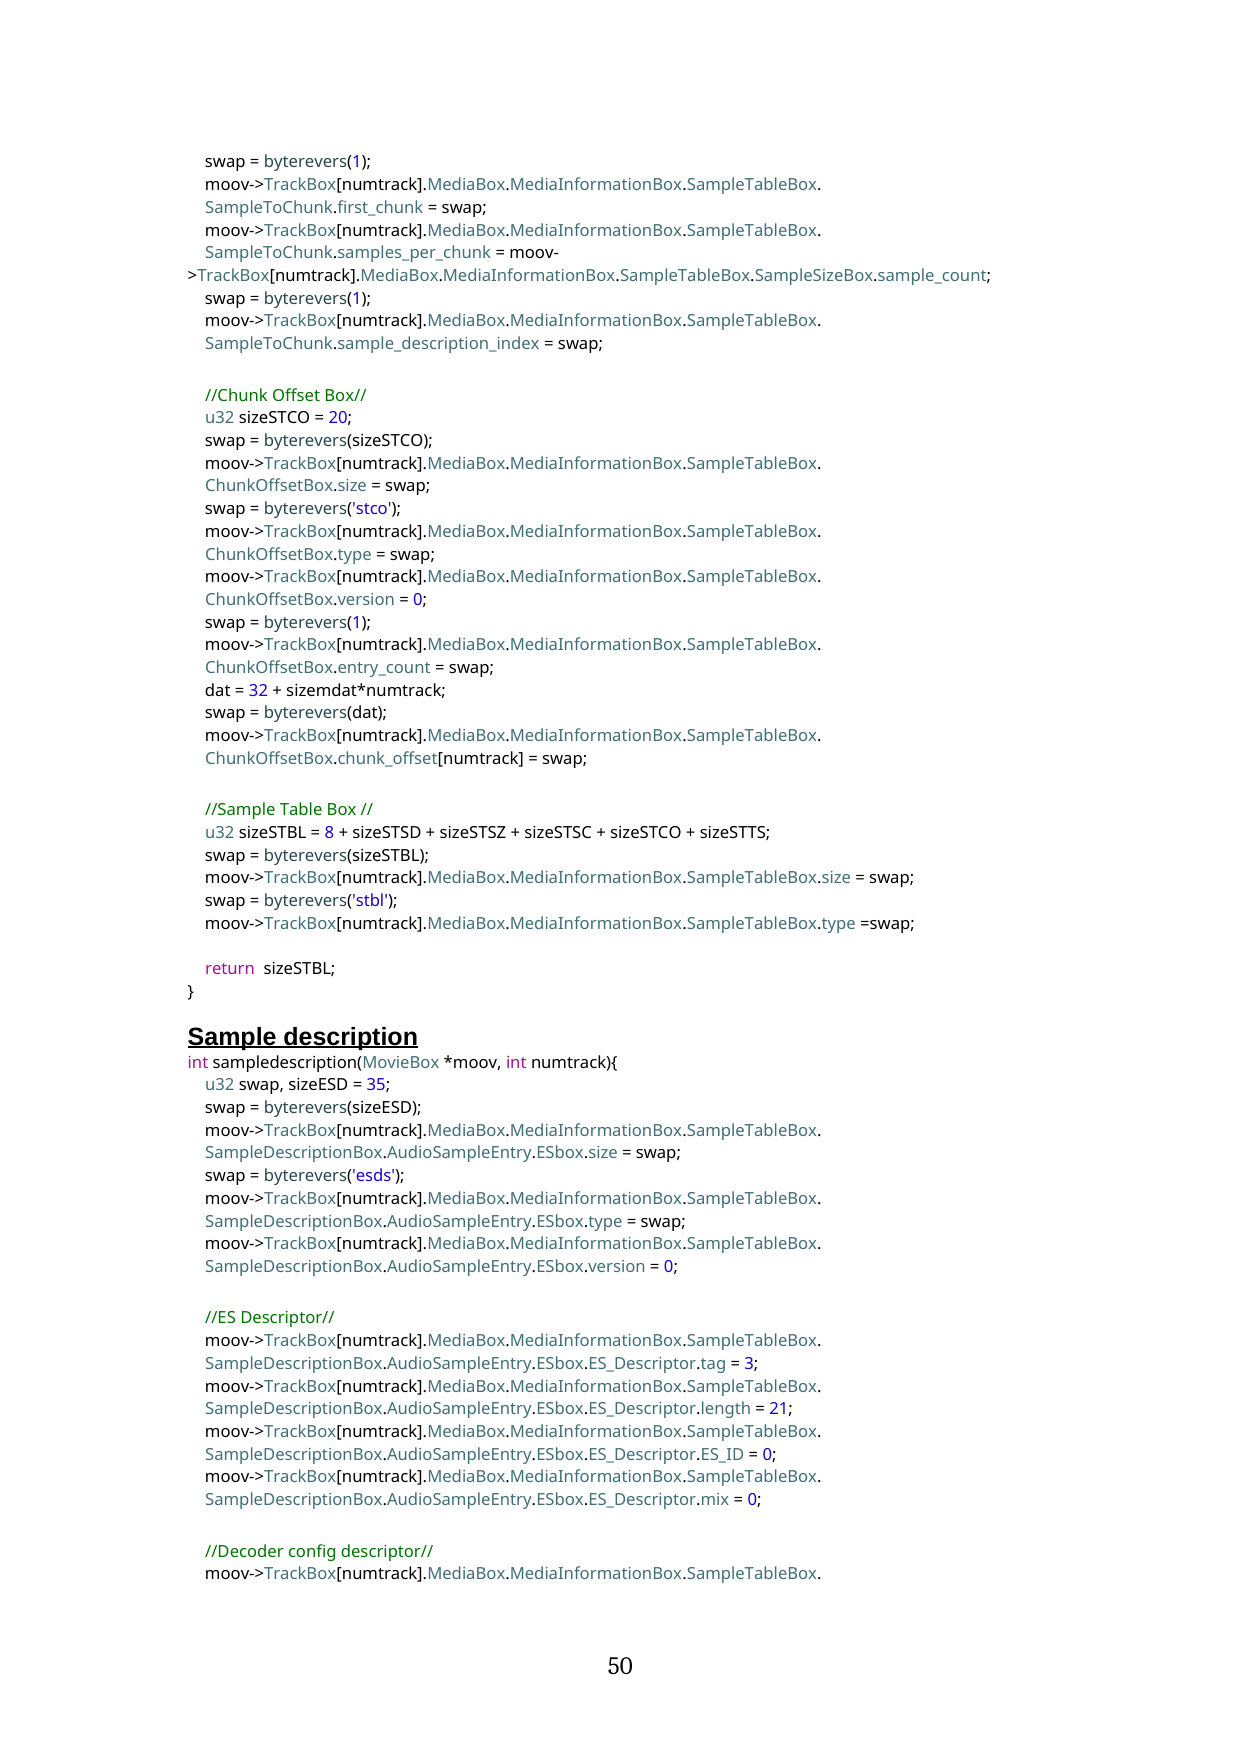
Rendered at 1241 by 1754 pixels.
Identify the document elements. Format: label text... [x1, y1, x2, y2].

text SampleDescriptionBox.AudioSampleEntry.ESbox.ES_Descriptor.tag = 3; [187, 1351, 1053, 1374]
text swap = byterevers(sizeSTBL); [187, 843, 1053, 866]
text SampleDescriptionBox.AudioSampleEntry.ESbox.ES_Descriptor.mix = 0; [187, 1488, 1053, 1510]
text moov->TrackBox[numtrack].MediaBox.MediaInformationBox.SampleTableBox.size = swap; [187, 866, 1053, 889]
text moov->TrackBox[numtrack].MediaBox.MediaInformationBox.SampleTableBox. [187, 451, 1053, 474]
text u32 sizeSTBL = 8 + sizeSTSD + sizeSTSZ + sizeSTSC + sizeSTCO + sizeSTTS; [187, 821, 1053, 843]
text ChunkOffsetBox.chunk_offset[numtrack] = swap; [187, 746, 1053, 769]
text swap = byterevers(dat); [187, 701, 1053, 724]
text //Sample Table Box // [187, 798, 1053, 821]
text SampleDescriptionBox.AudioSampleEntry.ESbox.version = 0; [187, 1254, 1053, 1277]
text moov->TrackBox[numtrack].MediaBox.MediaInformationBox.SampleTableBox. [187, 1419, 1053, 1442]
text //ES Descriptor// [187, 1306, 1053, 1329]
text ChunkOffsetBox.type = swap; [187, 542, 1053, 565]
text u32 swap, sizeESD = 35; [187, 1073, 1053, 1096]
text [187, 173, 1053, 195]
text swap = byterevers(sizeESD); [187, 1096, 1053, 1118]
text swap = byterevers('esds'); [187, 1164, 1053, 1186]
text } [187, 979, 1053, 1002]
text moov->TrackBox[numtrack].MediaBox.MediaInformationBox.SampleTableBox. [187, 565, 1053, 587]
text moov->TrackBox[numtrack].MediaBox.MediaInformationBox.SampleTableBox. [187, 1374, 1053, 1397]
text Sample description [187, 1021, 1053, 1050]
text moov->TrackBox[numtrack].MediaBox.MediaInformationBox.SampleTableBox. [187, 519, 1053, 542]
text SampleDescriptionBox.AudioSampleEntry.ESbox.type = swap; [187, 1209, 1053, 1232]
text ChunkOffsetBox.entry_count = swap; [187, 656, 1053, 678]
text SampleToChunk.first_chunk = swap; [187, 195, 1053, 218]
text moov->TrackBox[numtrack].MediaBox.MediaInformationBox.SampleTableBox. [187, 724, 1053, 746]
text moov->TrackBox[numtrack].MediaBox.MediaInformationBox.SampleTableBox. [187, 1186, 1053, 1209]
text moov->TrackBox[numtrack].MediaBox.MediaInformationBox.SampleTableBox. [187, 633, 1053, 656]
text moov->TrackBox[numtrack].MediaBox.MediaInformationBox.SampleTableBox. [187, 1232, 1053, 1254]
text swap = byterevers(1); [187, 610, 1053, 633]
text int sampledescription(MovieBox *moov, int numtrack){ [187, 1050, 1053, 1073]
text swap = byterevers(sizeSTCO); [187, 428, 1053, 451]
text SampleDescriptionBox.AudioSampleEntry.ESbox.ES_Descriptor.ES_ID = 0; [187, 1442, 1053, 1465]
text SampleDescriptionBox.AudioSampleEntry.ESbox.size = swap; [187, 1141, 1053, 1164]
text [187, 1562, 1053, 1584]
text swap = byterevers('stbl'); [187, 889, 1053, 911]
text SampleToChunk.sample_description_index = swap; [187, 332, 1053, 354]
text moov->TrackBox[numtrack].MediaBox.MediaInformationBox.SampleTableBox. [187, 309, 1053, 332]
text moov->TrackBox[numtrack].MediaBox.MediaInformationBox.SampleTableBox. [187, 1329, 1053, 1351]
text moov->TrackBox[numtrack].MediaBox.MediaInformationBox.SampleTableBox. [187, 1118, 1053, 1141]
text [187, 218, 1053, 241]
text return sizeSTBL; [187, 957, 1053, 979]
text moov->TrackBox[numtrack].MediaBox.MediaInformationBox.SampleTableBox. [187, 1465, 1053, 1488]
text moov->TrackBox[numtrack].MediaBox.MediaInformationBox.SampleTableBox.type =swap; [187, 911, 1053, 934]
text dat = 32 + sizemdat*numtrack; [187, 678, 1053, 701]
text SampleToChunk.samples_per_chunk = moov->TrackBox[numtrack].MediaBox.MediaInformationBox.SampleTableBox.SampleSizeBox.sample_count; [187, 241, 1053, 286]
text //Decoder config descriptor// [187, 1539, 1053, 1562]
text ChunkOffsetBox.size = swap; [187, 474, 1053, 497]
text swap = byterevers('stco'); [187, 497, 1053, 519]
text ChunkOffsetBox.version = 0; [187, 587, 1053, 610]
text swap = byterevers(1); [187, 286, 1053, 309]
text swap = byterevers(1); [187, 150, 1053, 173]
text //Chunk Offset Box// [187, 383, 1053, 406]
text SampleDescriptionBox.AudioSampleEntry.ESbox.ES_Descriptor.length = 21; [187, 1397, 1053, 1419]
text u32 sizeSTCO = 20; [187, 406, 1053, 428]
